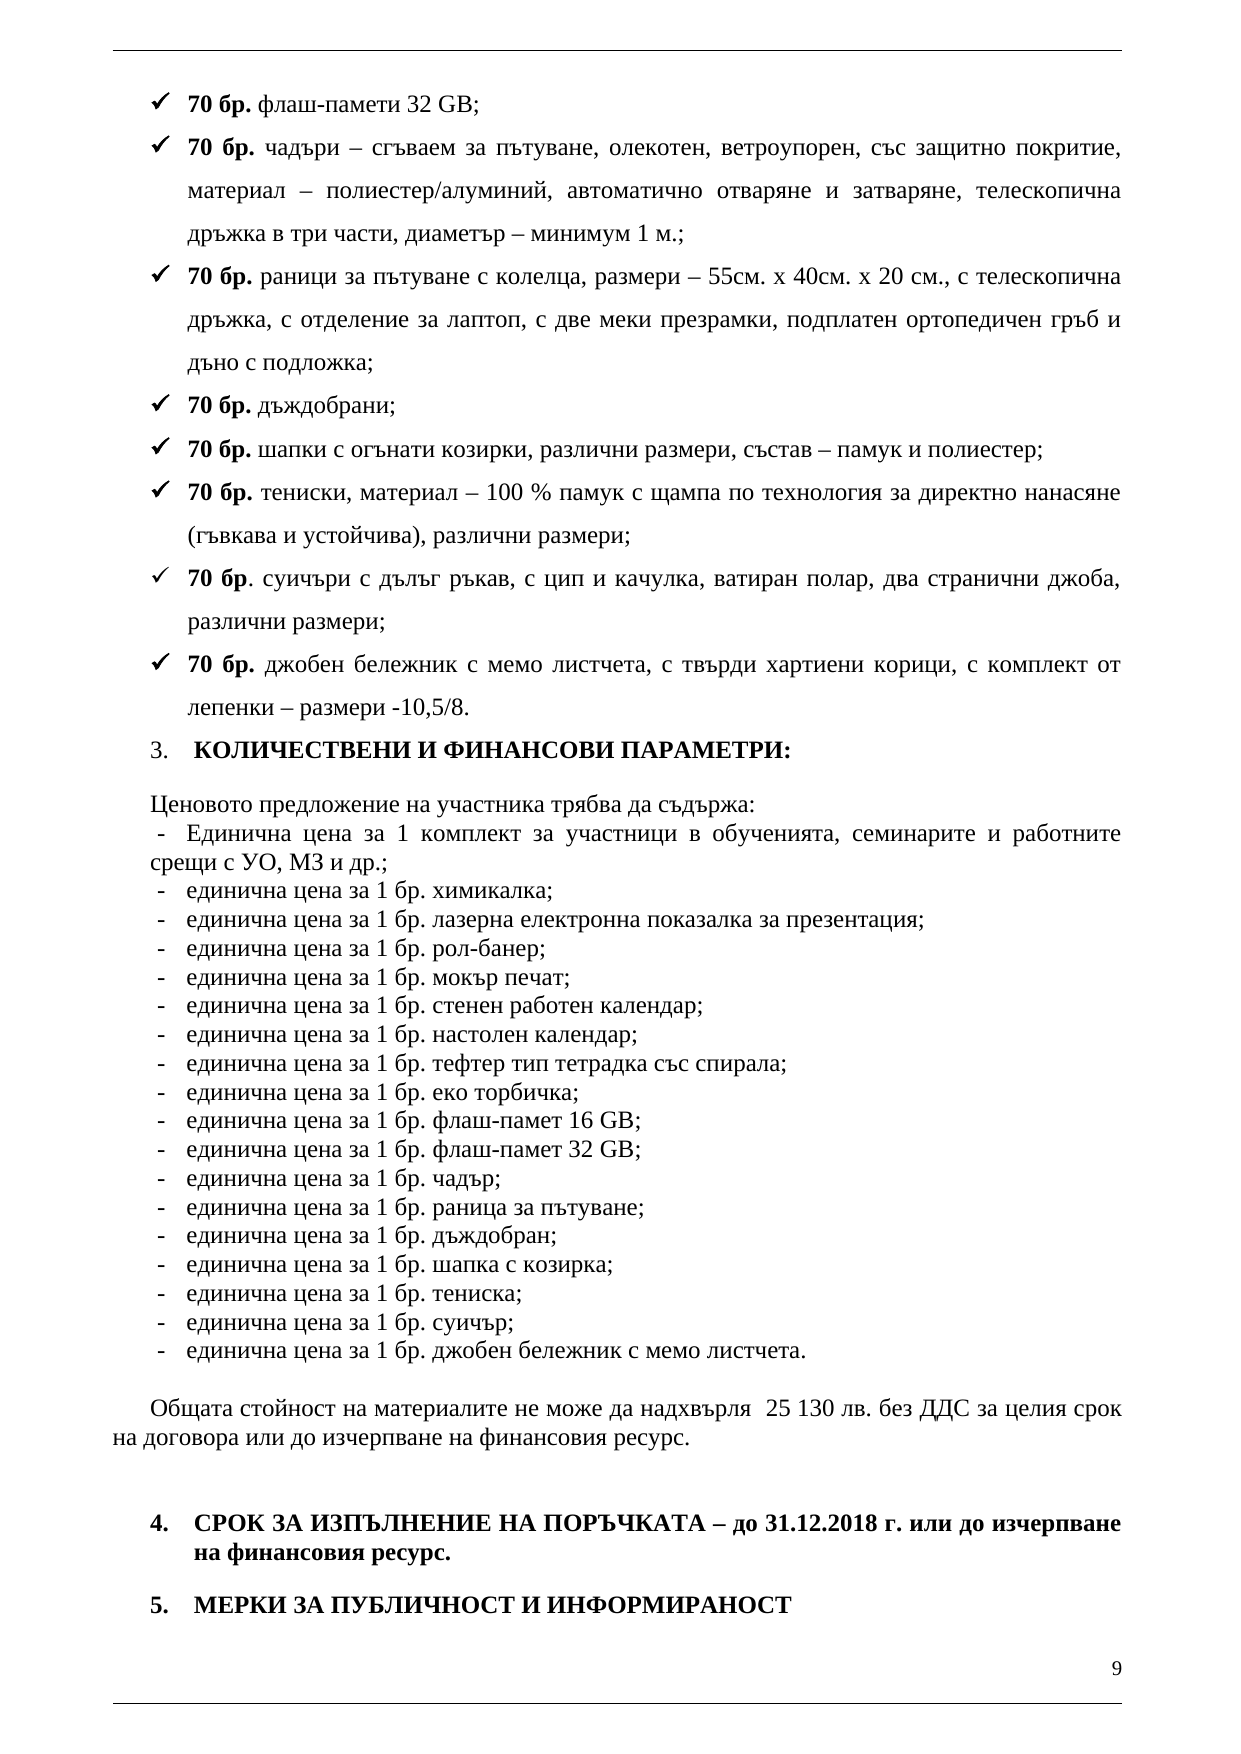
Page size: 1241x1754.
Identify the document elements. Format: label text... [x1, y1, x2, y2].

list КОЛИЧЕСТВЕНИ И ФИНАНСОВИ ПАРАМЕТРИ: [150, 736, 1122, 764]
list единична цена за 1 бр. чадър; [150, 1163, 1122, 1192]
list СРОК ЗА ИЗПЪЛНЕНИЕ НА ПОРЪЧКАТА – до 31.12.2018 г. или до изчерпване на финансовия ресурс. [150, 1508, 1122, 1566]
list единична цена за 1 бр. мокър печат; [150, 962, 1122, 991]
list 70 бр. чадъри – сгъваем за пътуване, олекотен, ветроупорен, със защитно покритие, материал – полиестер/алуминий, автоматично отваряне и затваряне, телескопична дръжка в три части, диаметър – минимум 1 м.; [150, 132, 1122, 247]
list 70 бр. шапки с огънати козирки, различни размери, състав – памук и полиестер; [150, 434, 1122, 462]
list 70 бр. тениски, материал – 100 % памук с щампа по технология за директно нанасяне (гъвкава и устойчива), различни размери; [150, 477, 1122, 549]
list единична цена за 1 бр. джобен бележник с мемо листчета. [150, 1336, 1122, 1364]
list единична цена за 1 бр. рол-банер; [150, 933, 1122, 962]
list единична цена за 1 бр. дъждобран; [150, 1221, 1122, 1249]
list единична цена за 1 бр. тефтер тип тетрадка със спирала; [150, 1048, 1122, 1077]
list единична цена за 1 бр. суичър; [150, 1307, 1122, 1336]
text Ценовото предложение на участника трябва да съдържа: [150, 789, 1133, 818]
list единична цена за 1 бр. еко торбичка; [150, 1077, 1122, 1106]
list единична цена за 1 бр. шапка с козирка; [150, 1249, 1122, 1278]
list единична цена за 1 бр. тениска; [150, 1278, 1122, 1307]
list Единична цена за 1 комплект за участници в обученията, семинарите и работните срещи с УО, МЗ и др.; [150, 818, 1122, 876]
list 70 бр. флаш-памети 32 GB; [150, 89, 1122, 117]
list 70 бр. раници за пътуване с колелца, размери – 55см. x 40см. x 20 см., с телескопична дръжка, с отделение за лаптоп, с две меки презрамки, подплатен ортопедичен гръб и дъно с подложка; [150, 261, 1122, 376]
list 70 бр. дъждобрани; [150, 391, 1122, 419]
list единична цена за 1 бр. стенен работен календар; [150, 991, 1122, 1019]
list единична цена за 1 бр. раница за пътуване; [150, 1192, 1122, 1221]
list 70 бр. джобен бележник с мемо листчета, с твърди хартиени корици, с комплект от лепенки – размери -10,5/8. [150, 649, 1122, 721]
list единична цена за 1 бр. флаш-памет 32 GB; [150, 1134, 1122, 1163]
text Общата стойност на материалите не може да надхвърля 25 130 лв. без ДДС за целия срок на договора или до изчерпване на финансовия ресурс. [112, 1393, 1122, 1451]
list единична цена за 1 бр. флаш-памет 16 GB; [150, 1106, 1122, 1134]
list МЕРКИ ЗА ПУБЛИЧНОСТ И ИНФОРМИРАНОСТ [150, 1591, 1122, 1619]
list единична цена за 1 бр. лазерна електронна показалка за презентация; [150, 904, 1122, 933]
list единична цена за 1 бр. настолен календар; [150, 1019, 1122, 1048]
list 70 бр. суичъри с дълъг ръкав, с цип и качулка, ватиран полар, два странични джоба, различни размери; [150, 563, 1122, 635]
list единична цена за 1 бр. химикалка; [150, 876, 1122, 904]
